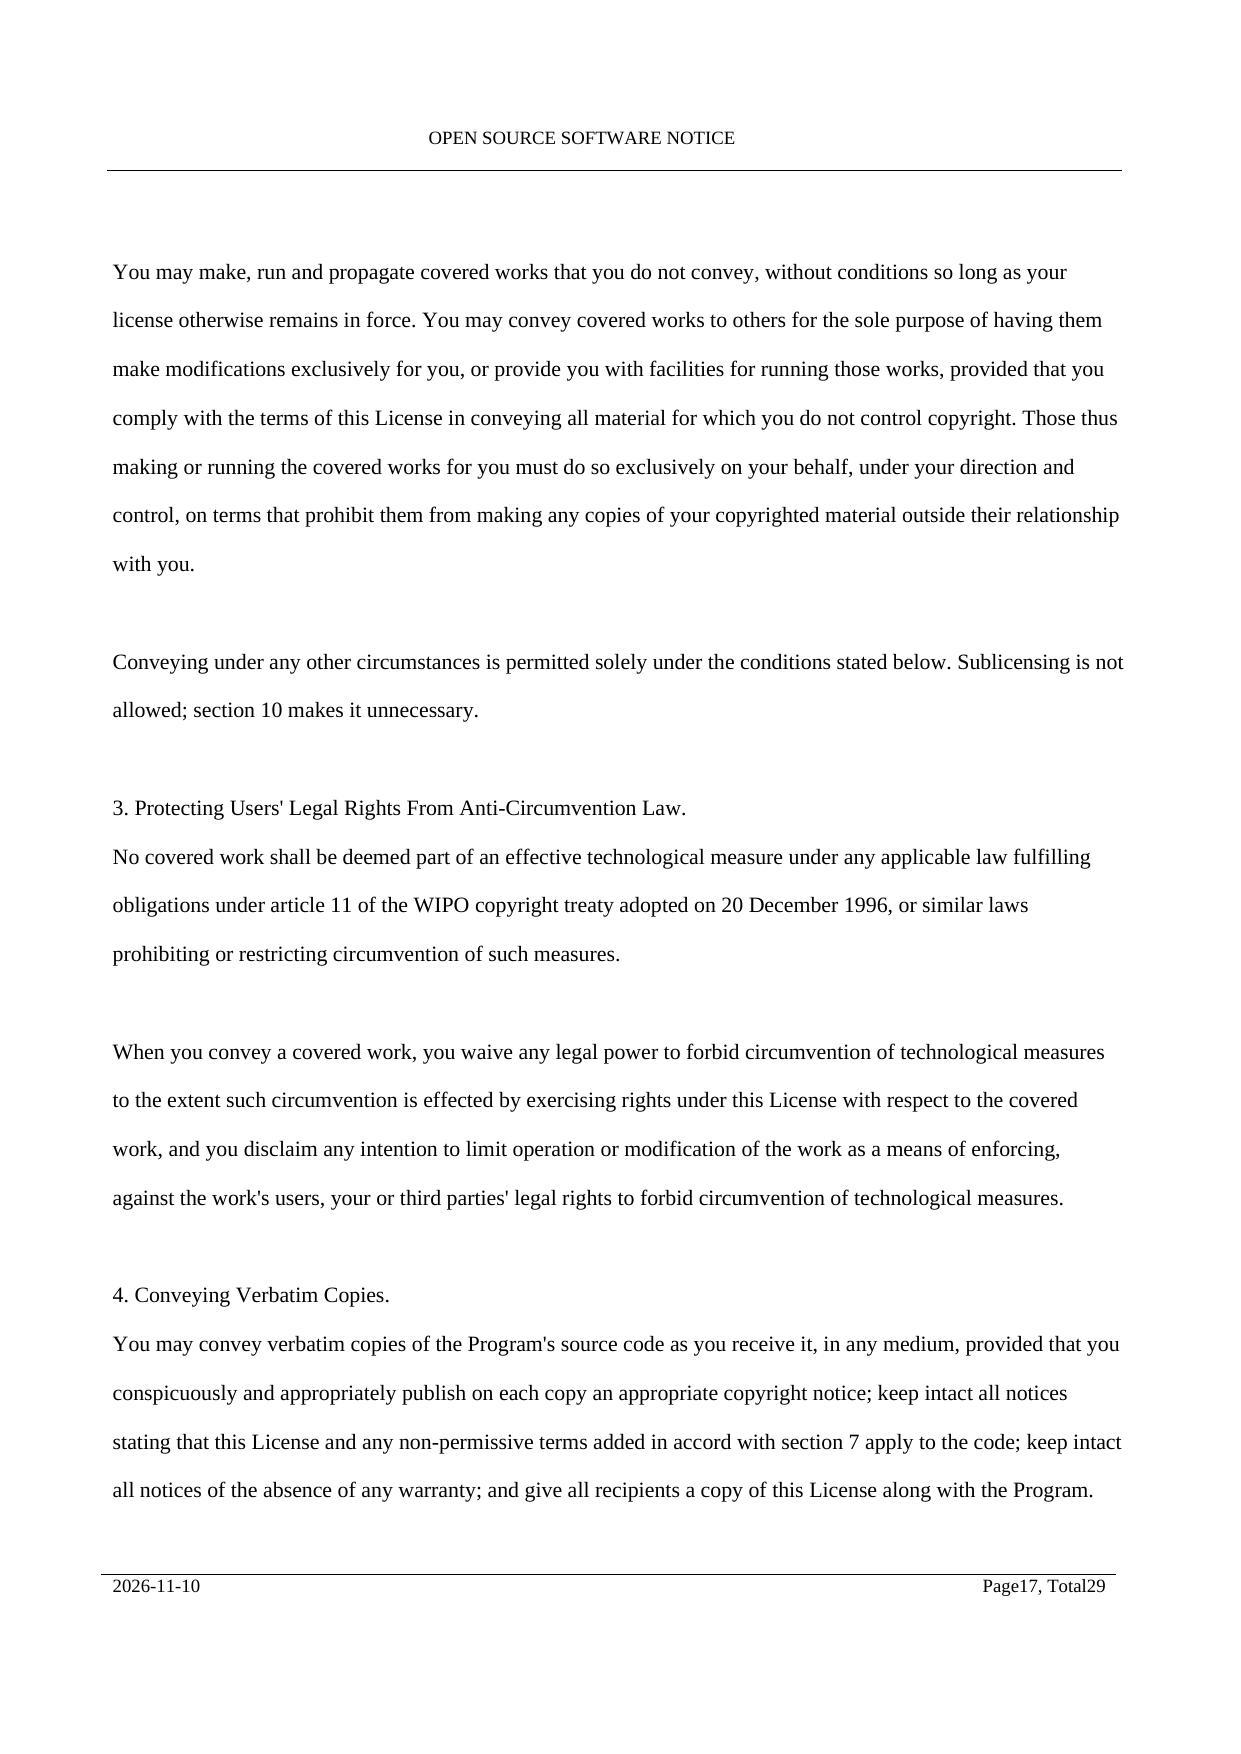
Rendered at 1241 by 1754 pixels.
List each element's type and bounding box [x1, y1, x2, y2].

text [112, 206, 1128, 1506]
